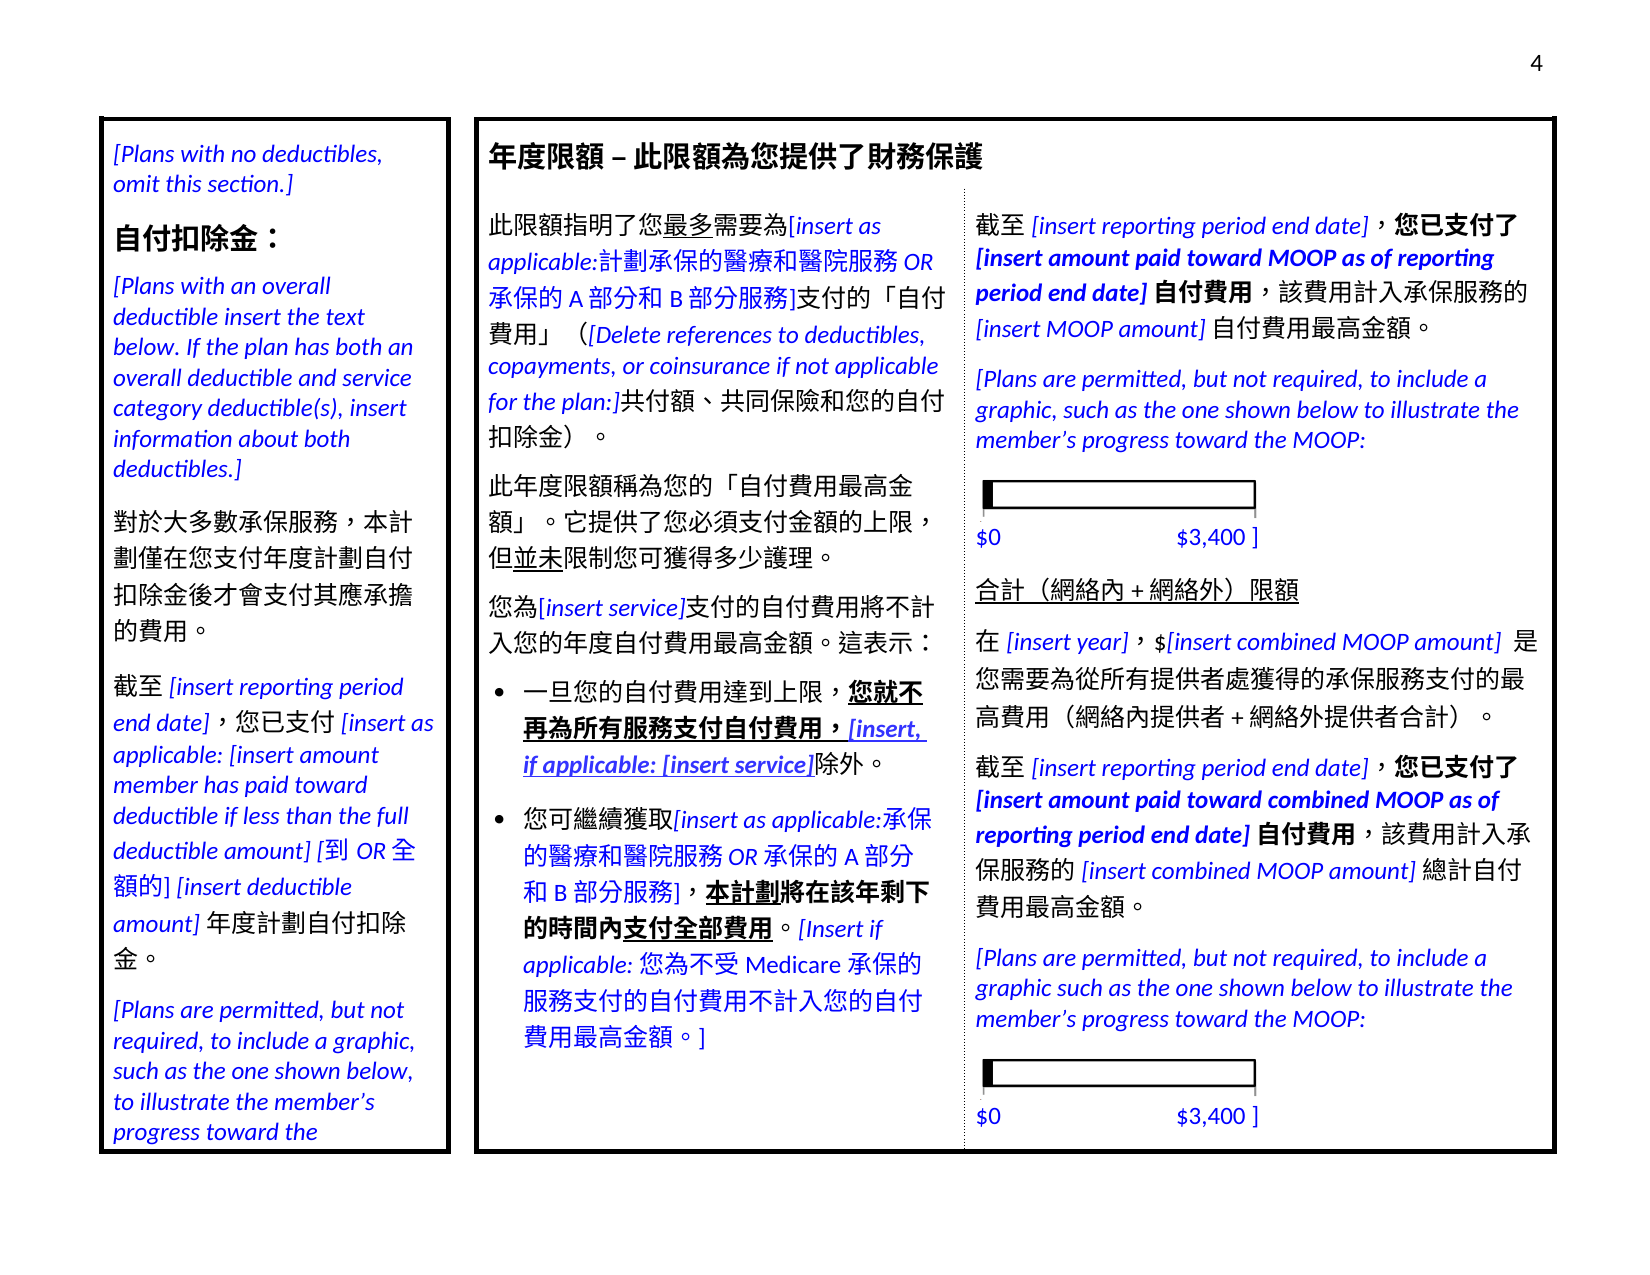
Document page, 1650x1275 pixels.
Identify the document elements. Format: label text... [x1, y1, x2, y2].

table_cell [479, 189, 964, 1149]
table_header [449, 116, 477, 1149]
table_header 年度限額 – 此限額為您提供了財務保護 [479, 121, 1552, 188]
picture [975, 1052, 1260, 1100]
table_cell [964, 189, 1552, 1149]
table_header [Plans with no deductibles, omit this section.] 自付扣除金： [Plans with an overall deductible insert the text below. If the plan has both an overall deductible and service category deductible(s), insert information about both deductibles.] 對於大多數承保服務，本計劃僅在您支付年度計劃自付扣除金後才會支付其應承擔的費用。 截至 [insert reporting period end date]，您已支付 [insert as applicable: [insert amount member has paid toward deductible if less than the full deductible amount] [到 OR 全額的] [insert deductible amount] 年度計劃自付扣除金。 [Plans are permitted, but not required, to include a graphic, such as the one shown below, to illustrate the member’s progress toward the deductible: $0 $250 = 您的年度 計劃自付扣除金] [Plans with service category deductibles, include the text below about each.] 本計劃僅在您支付了自付扣除金後才會支付其應承擔的[insert service category]費用。 截至 [insert reporting period end date]，您已就[insert service category]支付了 [insert as applicable: [insert amount member has paid toward deductible if less than the full deductible amount] [到 OR 全額的] [insert deductible amount] 自付扣除金。 [Plans are permitted, but not required, to include a graphic, such as the one shown below, to illustrate the member’s progress toward the deductible: $0 $250 = 您的 [insert service category]]的自付扣除金 [104, 121, 446, 1149]
picture [975, 473, 1260, 522]
